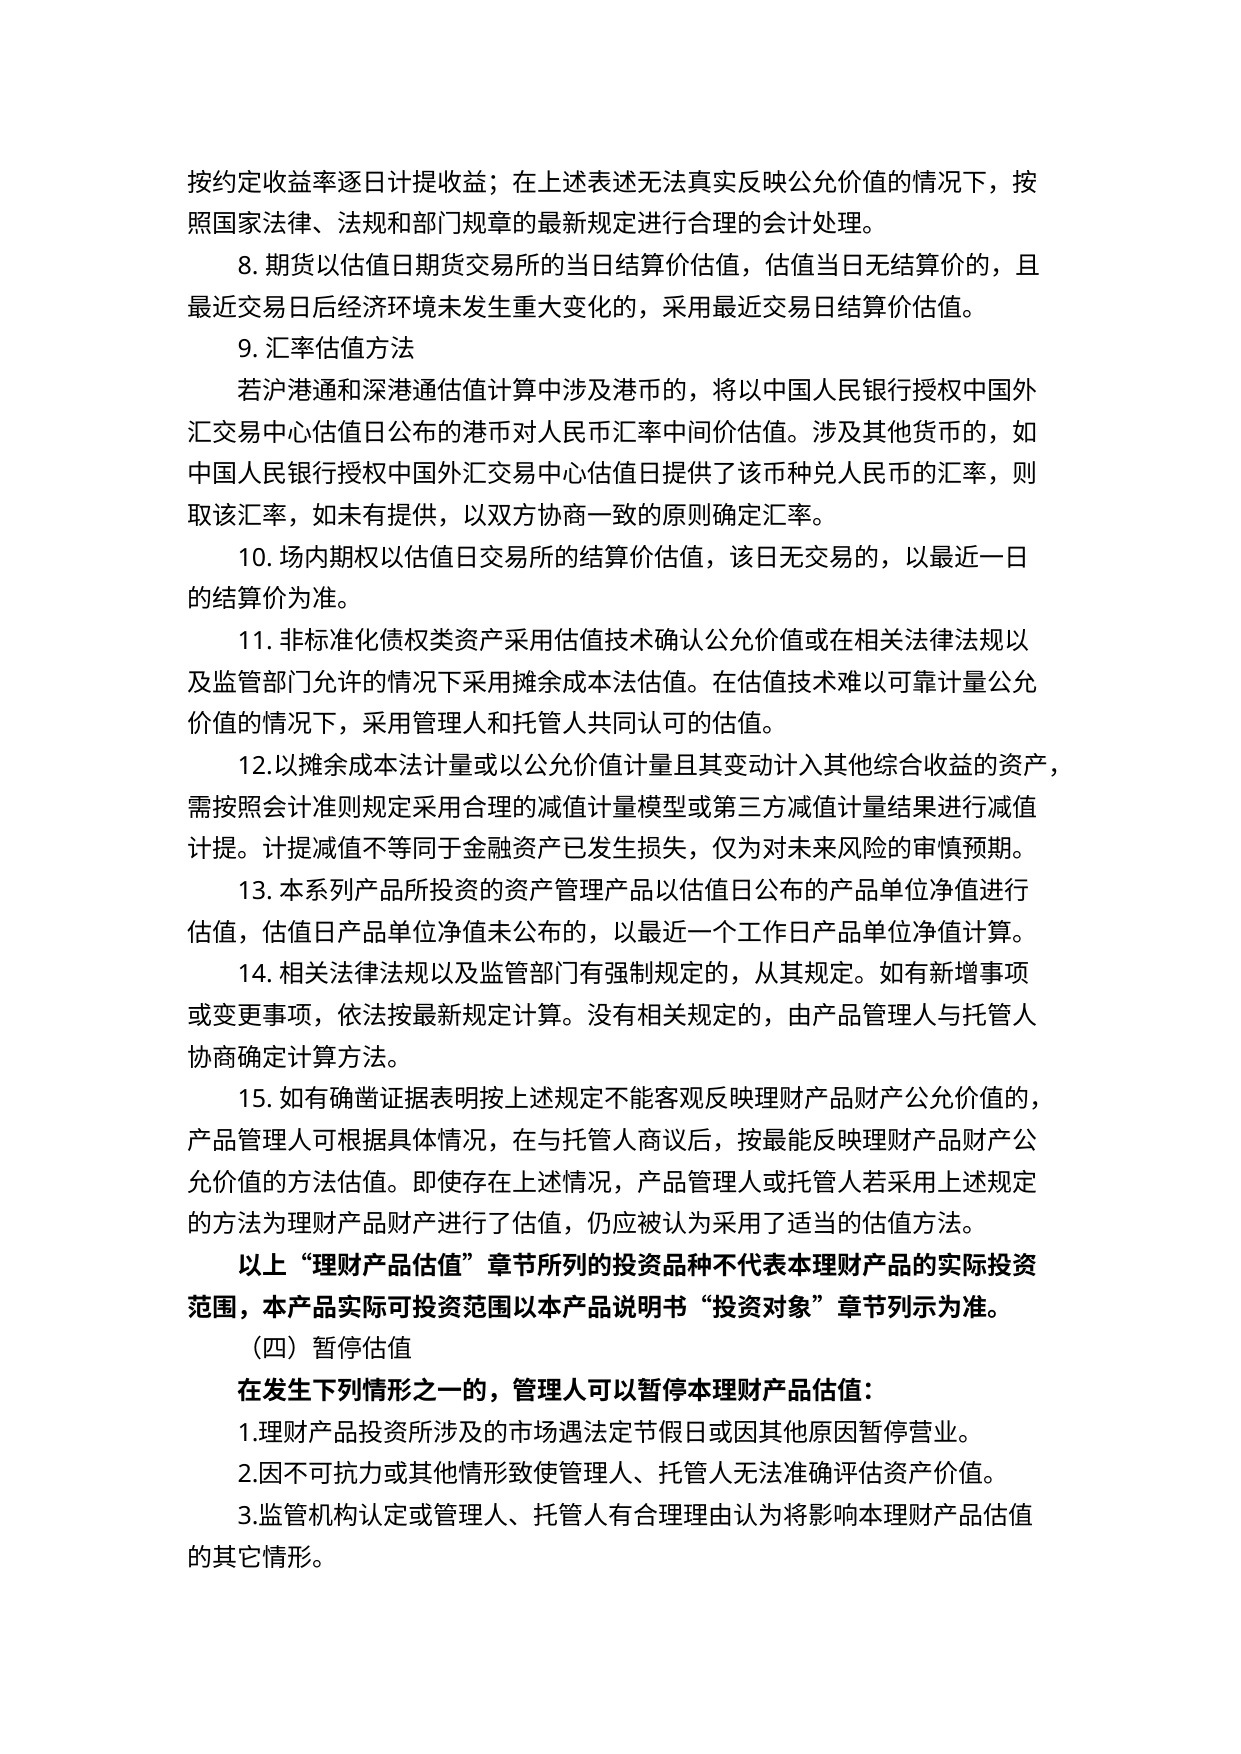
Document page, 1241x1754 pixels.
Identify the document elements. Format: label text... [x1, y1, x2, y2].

text 11. 非标准化债权类资产采用估值技术确认公允价值或在相关法律法规以及监管部门允许的情况下采用摊余成本法估值。在估值技术难以可靠计量公允价值的情况下，采用管理人和托管人共同认可的估值。 [187, 620, 1053, 740]
text （四）暂停估值 [187, 1329, 1053, 1365]
text 3.监管机构认定或管理人、托管人有合理理由认为将影响本理财产品估值的其它情形。 [187, 1495, 1053, 1573]
text 15. 如有确凿证据表明按上述规定不能客观反映理财产品财产公允价值的，产品管理人可根据具体情况，在与托管人商议后，按最能反映理财产品财产公允价值的方法估值。即使存在上述情况，产品管理人或托管人若采用上述规定的方法为理财产品财产进行了估值，仍应被认为采用了适当的估值方法。 [187, 1079, 1053, 1240]
text 12.以摊余成本法计量或以公允价值计量且其变动计入其他综合收益的资产，需按照会计准则规定采用合理的减值计量模型或第三方减值计量结果进行减值计提。计提减值不等同于金融资产已发生损失，仅为对未来风险的审慎预期。 [187, 745, 1053, 865]
text 9. 汇率估值方法 [187, 329, 1053, 365]
text 8. 期货以估值日期货交易所的当日结算价估值，估值当日无结算价的，且最近交易日后经济环境未发生重大变化的，采用最近交易日结算价估值。 [187, 245, 1053, 323]
text 以上“理财产品估值”章节所列的投资品种不代表本理财产品的实际投资范围，本产品实际可投资范围以本产品说明书“投资对象”章节列示为准。 [187, 1245, 1053, 1323]
text 10. 场内期权以估值日交易所的结算价估值，该日无交易的，以最近一日的结算价为准。 [187, 537, 1053, 615]
text 1.理财产品投资所涉及的市场遇法定节假日或因其他原因暂停营业。 [187, 1412, 1053, 1448]
text 13. 本系列产品所投资的资产管理产品以估值日公布的产品单位净值进行估值，估值日产品单位净值未公布的，以最近一个工作日产品单位净值计算。 [187, 870, 1053, 948]
text 2.因不可抗力或其他情形致使管理人、托管人无法准确评估资产价值。 [187, 1454, 1053, 1490]
text 若沪港通和深港通估值计算中涉及港币的，将以中国人民银行授权中国外汇交易中心估值日公布的港币对人民币汇率中间价估值。涉及其他货币的，如中国人民银行授权中国外汇交易中心估值日提供了该币种兑人民币的汇率，则取该汇率，如未有提供，以双方协商一致的原则确定汇率。 [187, 370, 1053, 532]
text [187, 162, 1053, 240]
text 在发生下列情形之一的，管理人可以暂停本理财产品估值： [187, 1370, 1053, 1407]
text 14. 相关法律法规以及监管部门有强制规定的，从其规定。如有新增事项或变更事项，依法按最新规定计算。没有相关规定的，由产品管理人与托管人协商确定计算方法。 [187, 954, 1053, 1073]
